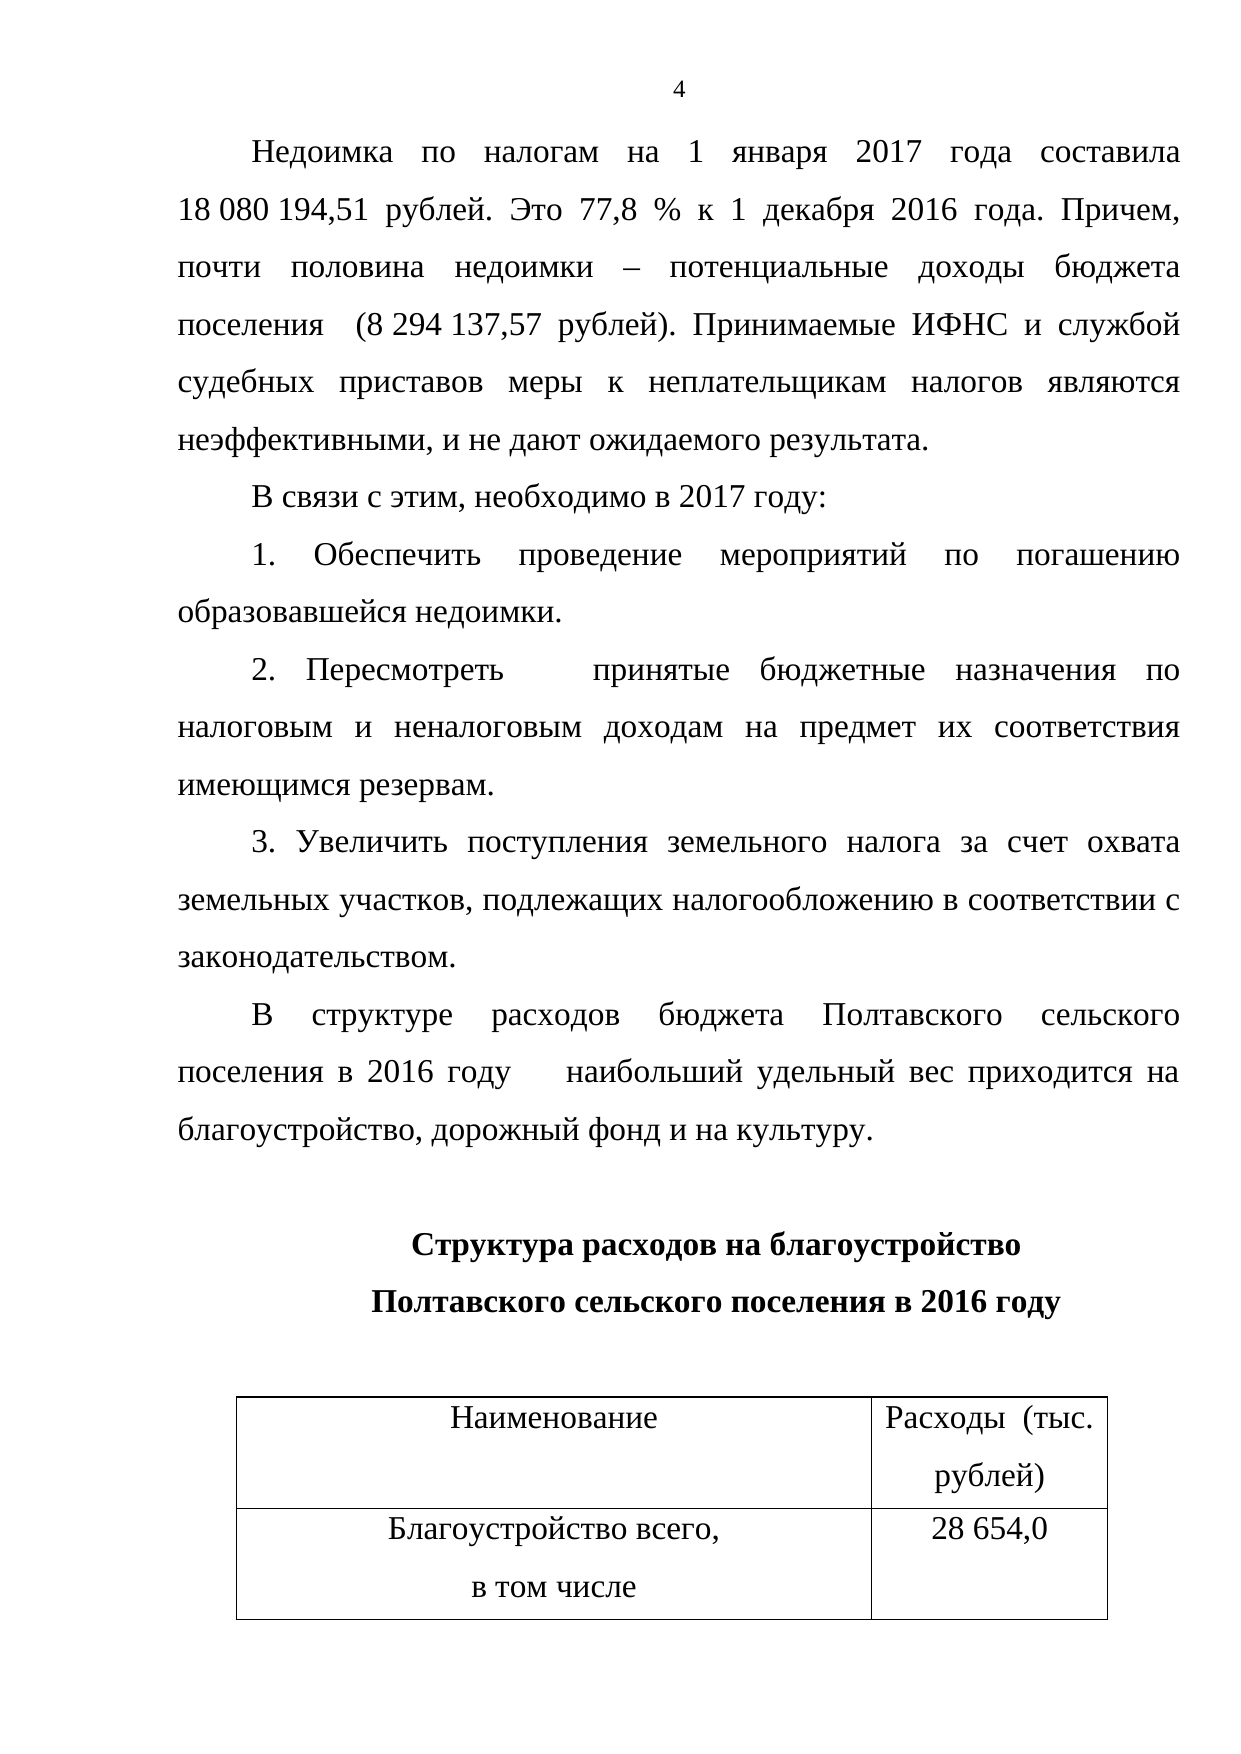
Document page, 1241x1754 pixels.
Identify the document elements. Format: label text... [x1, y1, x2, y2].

table_header Расходы (тыс. рублей) [872, 1398, 1107, 1507]
text Недоимка по налогам на 1 января 2017 года составила 18 080 194,51 рублей. Это 77,8 % к 1 декабря 2016 года. Причем, почти половина недоимки – потенциальные доходы бюджета поселения (8 294 137,57 рублей). Принимаемые ИФНС и службой судебных приставов меры к неплательщикам налогов являются неэффективными, и не дают ожидаемого результата. [177, 131, 1181, 457]
text 3. Увеличить поступления земельного налога за счет охвата земельных участков, подлежащих налогообложению в соответствии с законодательством. [177, 821, 1181, 975]
text 1. Обеспечить проведение мероприятий по погашению образовавшейся недоимки. [177, 534, 1181, 630]
table_cell 28 654,0 [872, 1509, 1107, 1619]
text Полтавского сельского поселения в 2016 году [177, 1281, 1181, 1320]
text В связи с этим, необходимо в 2017 году: [177, 476, 1181, 515]
text 2. Пересмотреть принятые бюджетные назначения по налоговым и неналоговым доходам на предмет их соответствия имеющимся резервам. [177, 649, 1181, 802]
table_cell Благоустройство всего, в том числе [237, 1509, 871, 1619]
text Структура расходов на благоустройство [177, 1224, 1181, 1262]
text В структуре расходов бюджета Полтавского сельского поселения в 2016 году наибольший удельный вес приходится на благоустройство, дорожный фонд и на культуру. [177, 994, 1181, 1147]
table_header Наименование [237, 1398, 871, 1507]
